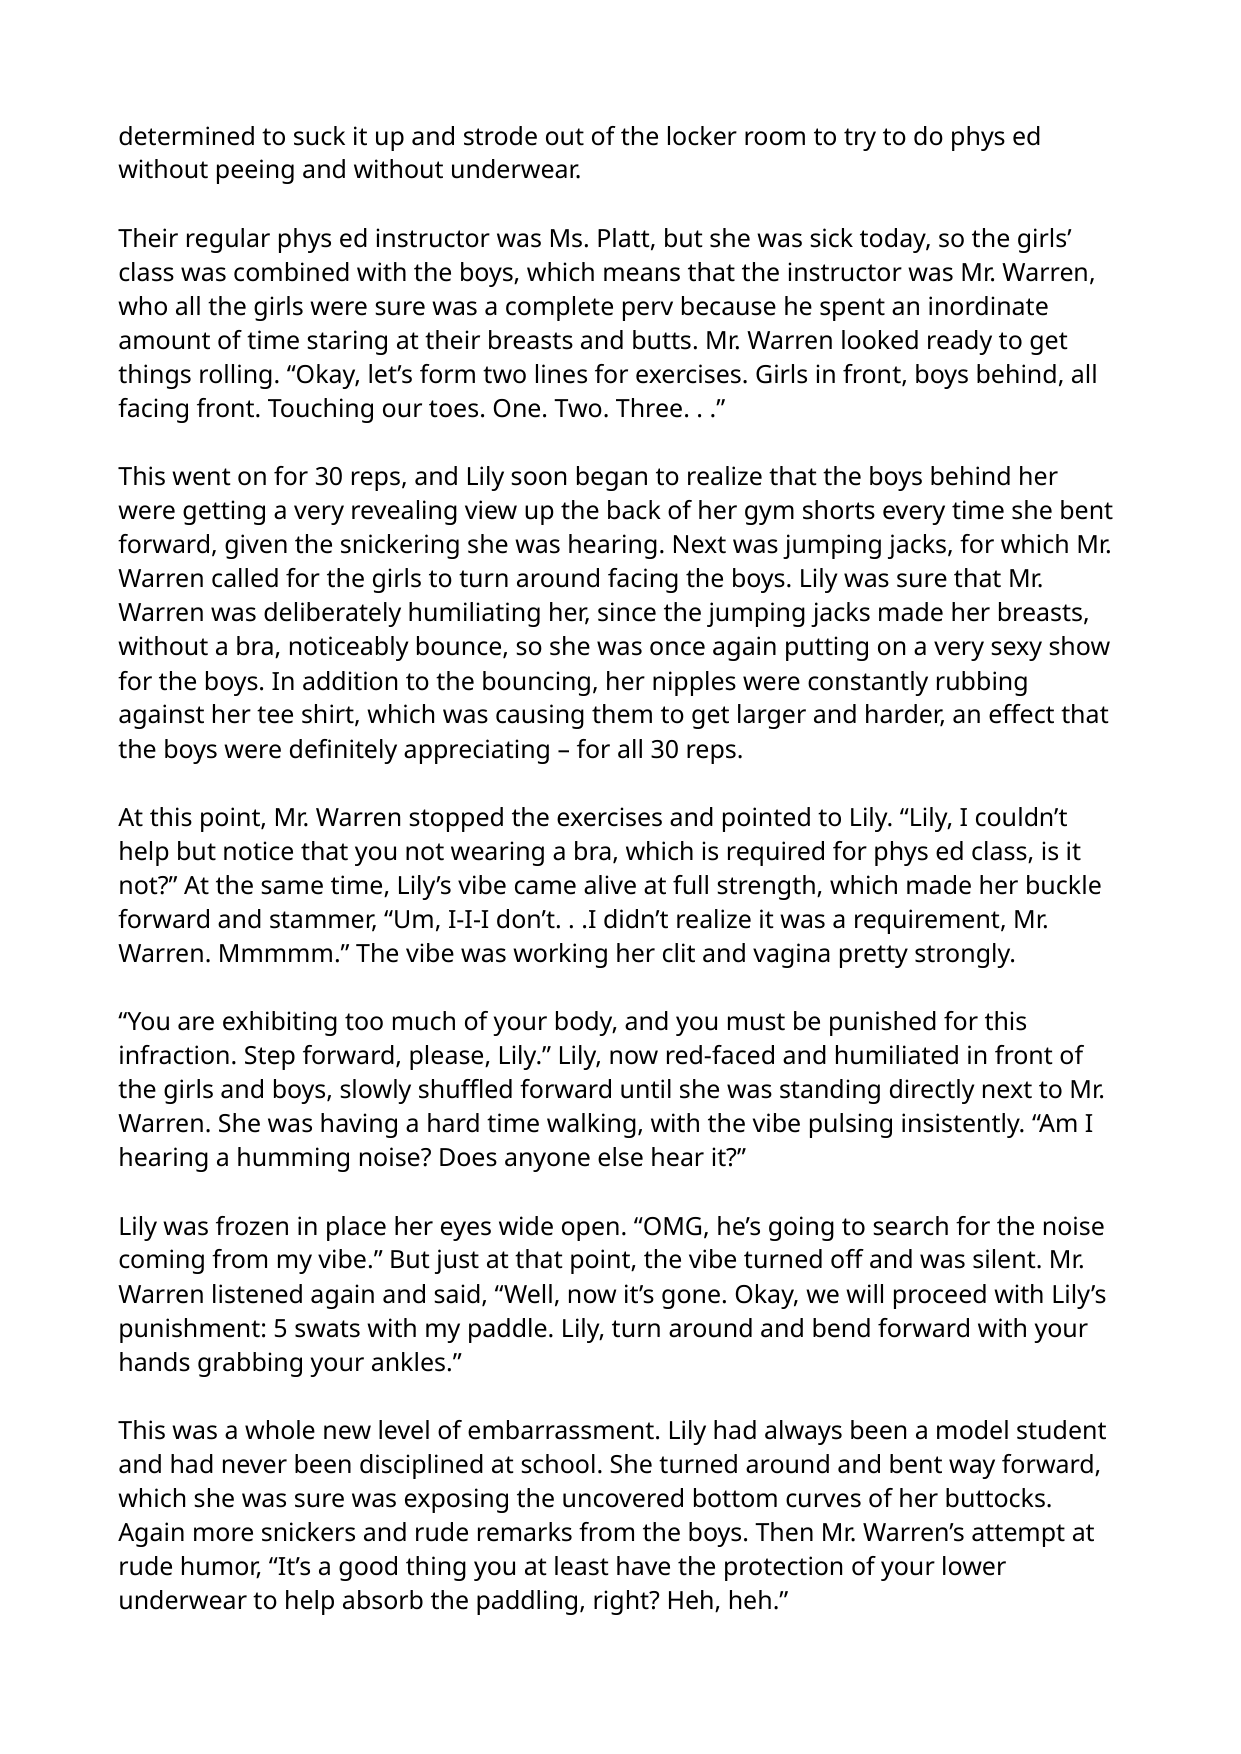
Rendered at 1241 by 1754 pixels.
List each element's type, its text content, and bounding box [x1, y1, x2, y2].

text At this point, Mr. Warren stopped the exercises and pointed to Lily. “Lily, I couldn’t help but notice that you not wearing a bra, which is required for phys ed class, is it not?” At the same time, Lily’s vibe came alive at full strength, which made her buckle forward and stammer, “Um, I-I-I don’t. . .I didn’t realize it was a requirement, Mr. Warren. Mmmmm.” The vibe was working her clit and vagina pretty strongly. [118, 799, 1122, 970]
text Their regular phys ed instructor was Ms. Platt, but she was sick today, so the girls’ class was combined with the boys, which means that the instructor was Mr. Warren, who all the girls were sure was a complete perv because he spent an inordinate amount of time staring at their breasts and butts. Mr. Warren looked ready to get things rolling. “Okay, let’s form two lines for exercises. Girls in front, boys behind, all facing front. Touching our toes. One. Two. Three. . .” [118, 220, 1122, 425]
text This was a whole new level of embarrassment. Lily had always been a model student and had never been disciplined at school. She turned around and bent way forward, which she was sure was exposing the uncovered bottom curves of her buttocks. Again more snickers and rude remarks from the boys. Then Mr. Warren’s attempt at rude humor, “It’s a good thing you at least have the protection of your lower underwear to help absorb the paddling, right? Heh, heh.” [118, 1412, 1122, 1617]
text This went on for 30 reps, and Lily soon began to realize that the boys behind her were getting a very revealing view up the back of her gym shorts every time she bent forward, given the snickering she was hearing. Next was jumping jacks, for which Mr. Warren called for the girls to turn around facing the boys. Lily was sure that Mr. Warren was deliberately humiliating her, since the jumping jacks made her breasts, without a bra, noticeably bounce, so she was once again putting on a very sexy show for the boys. In addition to the bouncing, her nipples were constantly rubbing against her tee shirt, which was causing them to get larger and harder, an effect that the boys were definitely appreciating – for all 30 reps. [118, 459, 1122, 765]
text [118, 118, 1122, 186]
text Lily was frozen in place her eyes wide open. “OMG, he’s going to search for the noise coming from my vibe.” But just at that point, the vibe turned off and was silent. Mr. Warren listened again and said, “Well, now it’s gone. Okay, we will proceed with Lily’s punishment: 5 swats with my paddle. Lily, turn around and bend forward with your hands grabbing your ankles.” [118, 1208, 1122, 1378]
text “You are exhibiting too much of your body, and you must be punished for this infraction. Step forward, please, Lily.” Lily, now red-faced and humiliated in front of the girls and boys, slowly shuffled forward until she was standing directly next to Mr. Warren. She was having a hard time walking, with the vibe pulsing insistently. “Am I hearing a humming noise? Does anyone else hear it?” [118, 1004, 1122, 1174]
